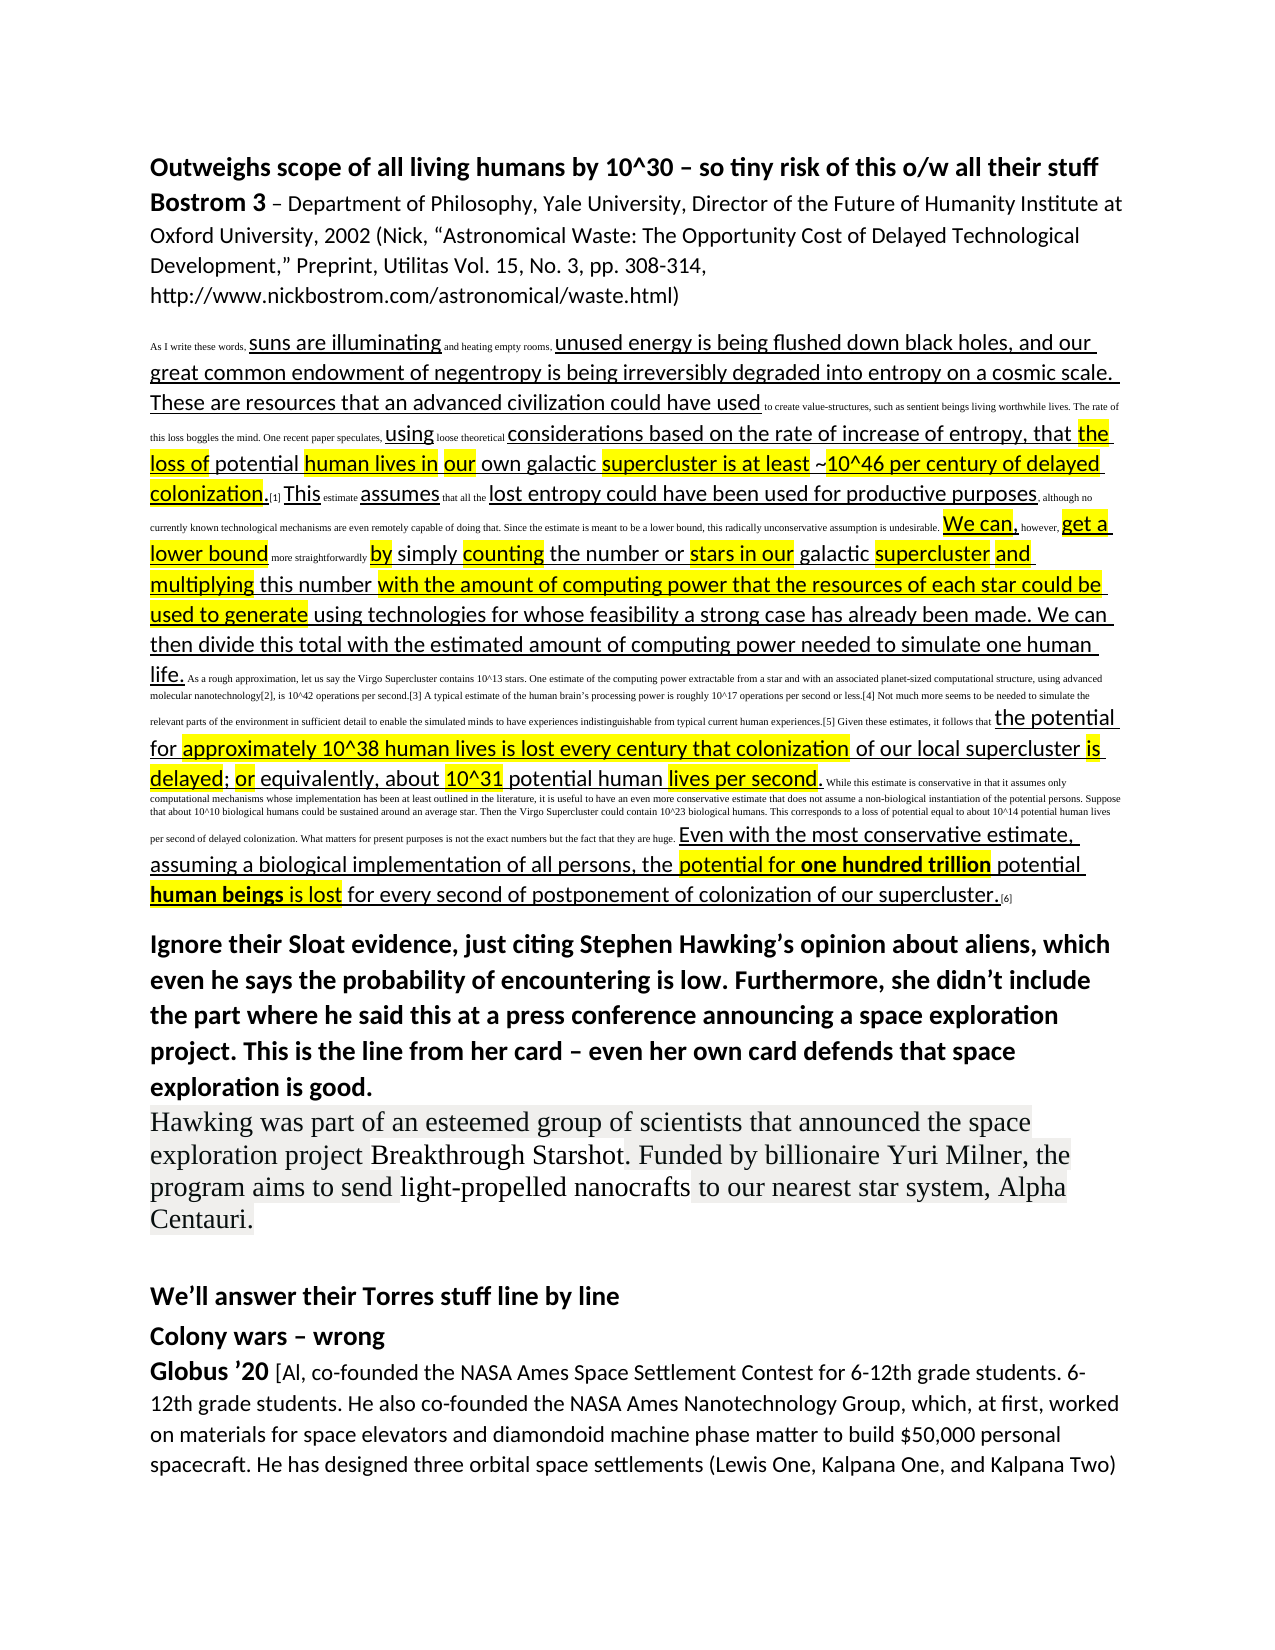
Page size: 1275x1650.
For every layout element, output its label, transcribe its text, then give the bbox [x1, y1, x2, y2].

text As I write these words, suns are illuminating and heating empty rooms, unused energy is being flushed down black holes, and our great common endowment of negentropy is being irreversibly degraded into entropy on a cosmic scale. These are resources that an advanced civilization could have used to create value-structures, such as sentient beings living worthwhile lives. The rate of this loss boggles the mind. One recent paper speculates, using loose theoretical considerations based on the rate of increase of entropy, that the loss of potential human lives in our own galactic supercluster is at least ~10^46 per century of delayed colonization.[1] This estimate assumes that all the lost entropy could have been used for productive purposes, although no currently known technological mechanisms are even remotely capable of doing that. Since the estimate is meant to be a lower bound, this radically unconservative assumption is undesirable. We can, however, get a lower bound more straightforwardly by simply counting the number or stars in our galactic supercluster and multiplying this number with the amount of computing power that the resources of each star could be used to generate using technologies for whose feasibility a strong case has already been made. We can then divide this total with the estimated amount of computing power needed to simulate one human life. As a rough approximation, let us say the Virgo Supercluster contains 10^13 stars. One estimate of the computing power extractable from a star and with an associated planet-sized computational structure, using advanced molecular nanotechnology[2], is 10^42 operations per second.[3] A typical estimate of the human brain’s processing power is roughly 10^17 operations per second or less.[4] Not much more seems to be needed to simulate the relevant parts of the environment in sufficient detail to enable the simulated minds to have experiences indistinguishable from typical current human experiences.[5] Given these estimates, it follows that the potential for approximately 10^38 human lives is lost every century that colonization of our local supercluster is delayed; or equivalently, about 10^31 potential human lives per second. While this estimate is conservative in that it assumes only computational mechanisms whose implementation has been at least outlined in the literature, it is useful to have an even more conservative estimate that does not assume a non-biological instantiation of the potential persons. Suppose that about 10^10 biological humans could be sustained around an average star. Then the Virgo Supercluster could contain 10^23 biological humans. This corresponds to a loss of potential equal to about 10^14 potential human lives per second of delayed colonization. What matters for present purposes is not the exact numbers but the fact that they are huge. Even with the most conservative estimate, assuming a biological implementation of all persons, the potential for one hundred trillion potential human beings is lost for every second of postponement of colonization of our supercluster.[6] [150, 328, 1125, 908]
subtitle Outweighs scope of all living humans by 10^30 – so tiny risk of this o/w all their stuff [150, 150, 1125, 183]
text Bostrom 3 – Department of Philosophy, Yale University, Director of the Future of Humanity Institute at Oxford University, 2002 (Nick, “Astronomical Waste: The Opportunity Cost of Delayed Technological Development,” Preprint, Utilitas Vol. 15, No. 3, pp. 308-314, http://www.nickbostrom.com/astronomical/waste.html) [150, 186, 1125, 309]
subtitle We’ll answer their Torres stuff line by line [150, 1279, 1125, 1312]
subtitle Ignore their Sloat evidence, just citing Stephen Hawking’s opinion about aliens, which even he says the probability of encountering is low. Furthermore, she didn’t include the part where he said this at a press conference announcing a space exploration project. This is the line from her card – even her own card defends that space exploration is good. [150, 927, 1125, 1103]
subtitle Colony wars – wrong [150, 1319, 1125, 1352]
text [150, 1354, 1125, 1478]
text Hawking was part of an esteemed group of scientists that announced the space exploration project Breakthrough Starshot. Funded by billionaire Yuri Milner, the program aims to send light-propelled nanocrafts to our nearest star system, Alpha Centauri. [254, 1105, 1125, 1235]
